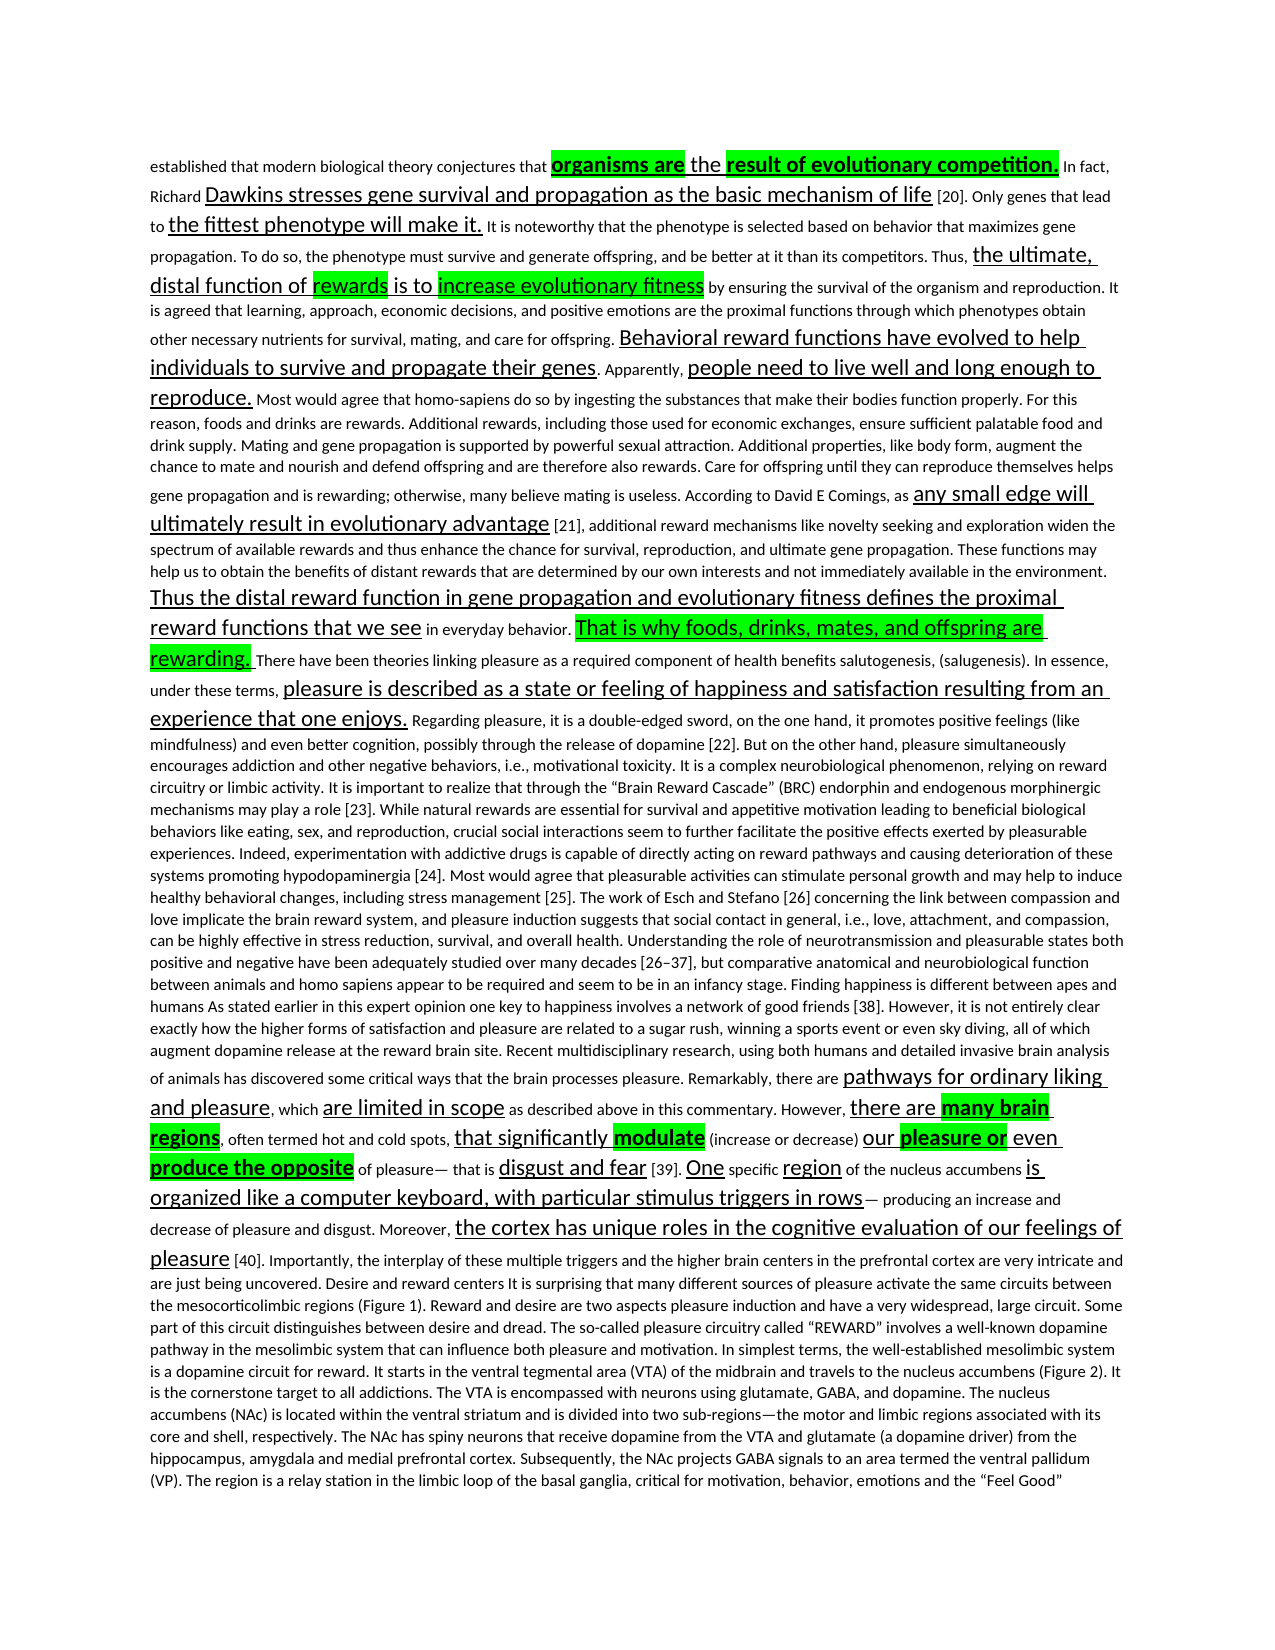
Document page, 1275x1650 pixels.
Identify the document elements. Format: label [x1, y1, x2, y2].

text [150, 150, 1125, 1491]
